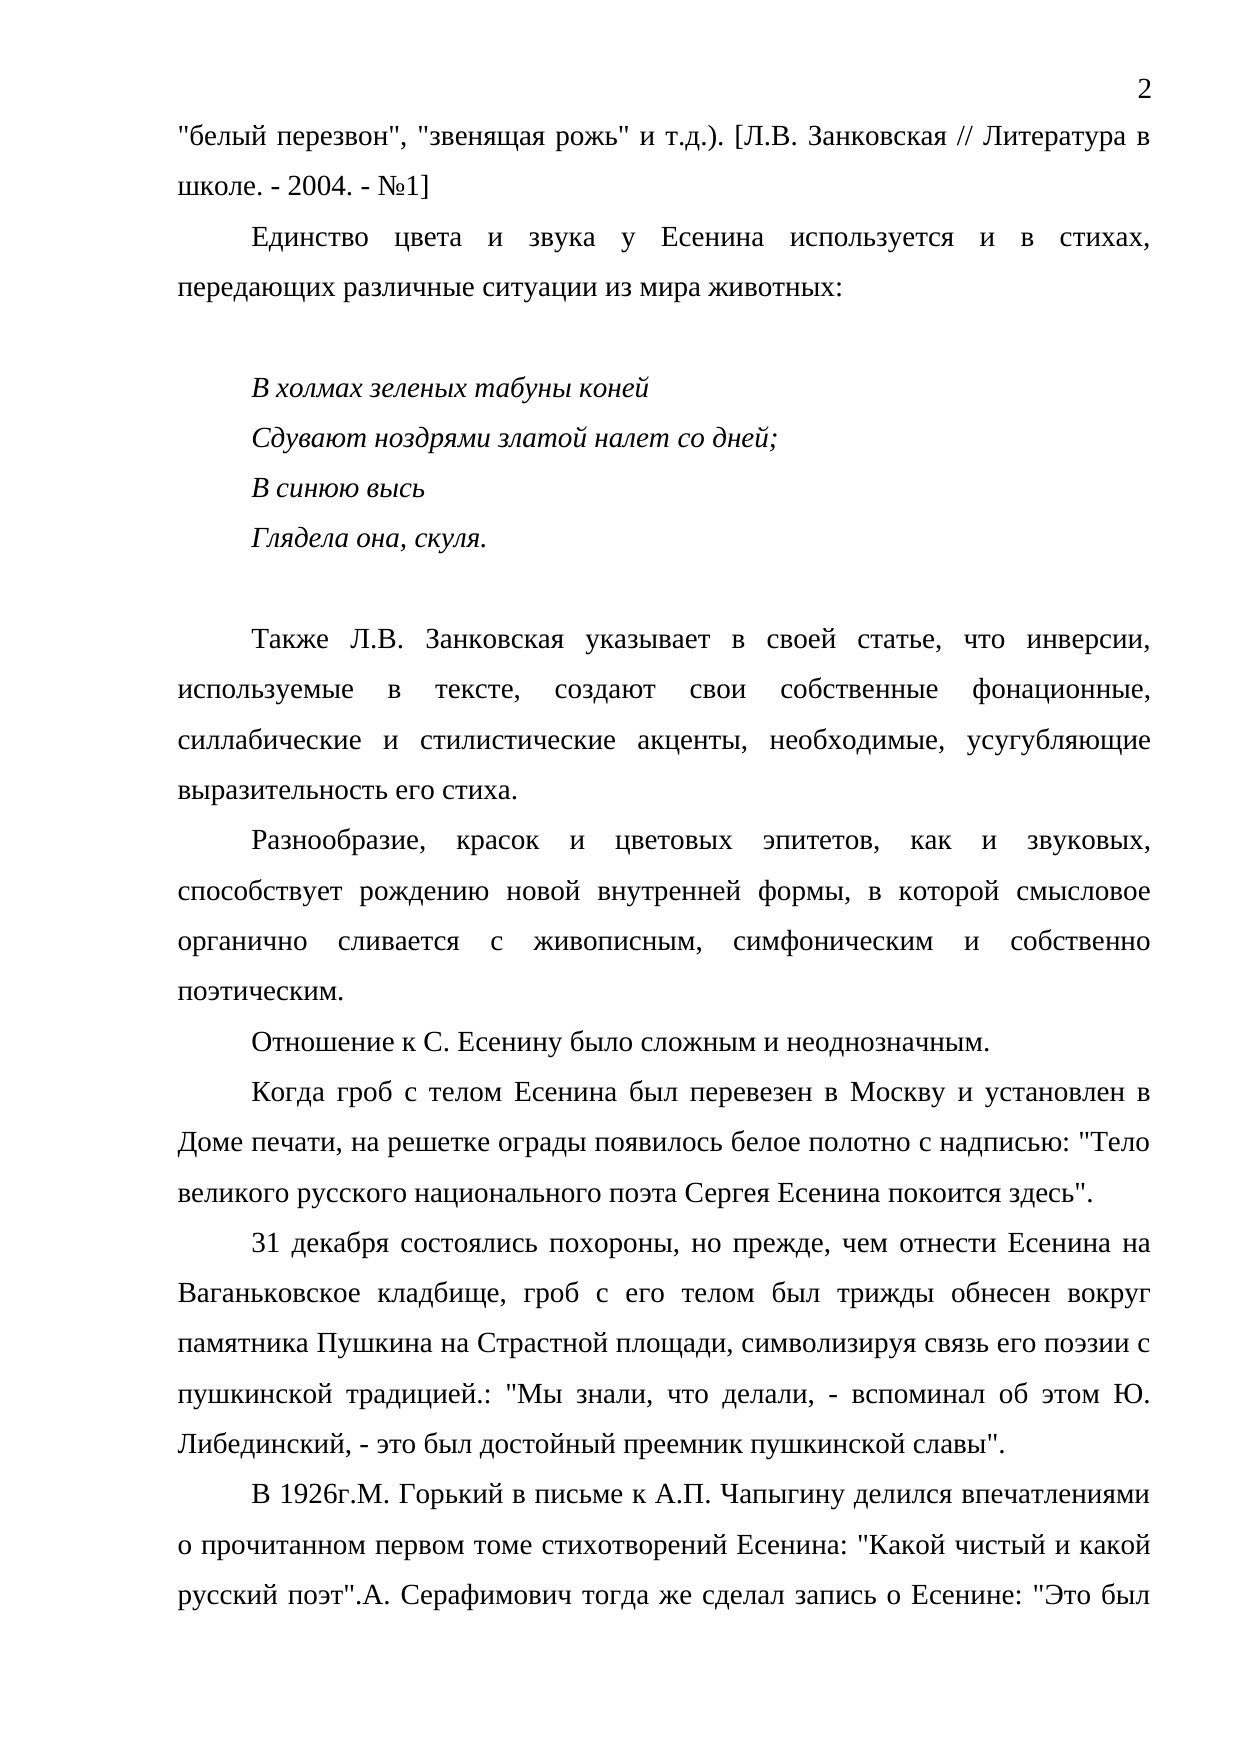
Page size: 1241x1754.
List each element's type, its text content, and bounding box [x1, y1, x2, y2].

text В синюю высь [177, 470, 1152, 504]
text 31 декабря состоялись похороны, но прежде, чем отнести Есенина на Ваганьковское кладбище, гроб с его телом был трижды обнесен вокруг памятника Пушкина на Страстной площади, символизируя связь его поэзии с пушкинской традицией.: "Мы знали, что делали, - вспоминал об этом Ю. Либединский, - это был достойный преемник пушкинской славы". [177, 1225, 1152, 1460]
text В холмах зеленых табуны коней [177, 370, 1152, 403]
text Глядела она, скуля. [177, 521, 1152, 554]
text Когда гроб с телом Есенина был перевезен в Москву и установлен в Доме печати, на решетке ограды появилось белое полотно с надписью: "Тело великого русского национального поэта Сергея Есенина покоится здесь". [177, 1074, 1152, 1208]
text Разнообразие, красок и цветовых эпитетов, как и звуковых, способствует рождению новой внутренней формы, в которой смысловое органично сливается с живописным, симфоническим и собственно поэтическим. [177, 822, 1152, 1007]
text Также Л.В. Занковская указывает в своей статье, что инверсии, используемые в тексте, создают свои собственные фонационные, силлабические и стилистические акценты, необходимые, усугубляющие выразительность его стиха. [177, 621, 1152, 806]
text Сдувают ноздрями златой налет со дней; [177, 420, 1152, 453]
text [177, 1477, 1152, 1611]
text Единство цвета и звука у Есенина используется и в стихах, передающих различные ситуации из мира животных: [177, 219, 1152, 303]
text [177, 118, 1152, 202]
text Отношение к С. Есенину было сложным и неоднозначным. [177, 1024, 1152, 1057]
